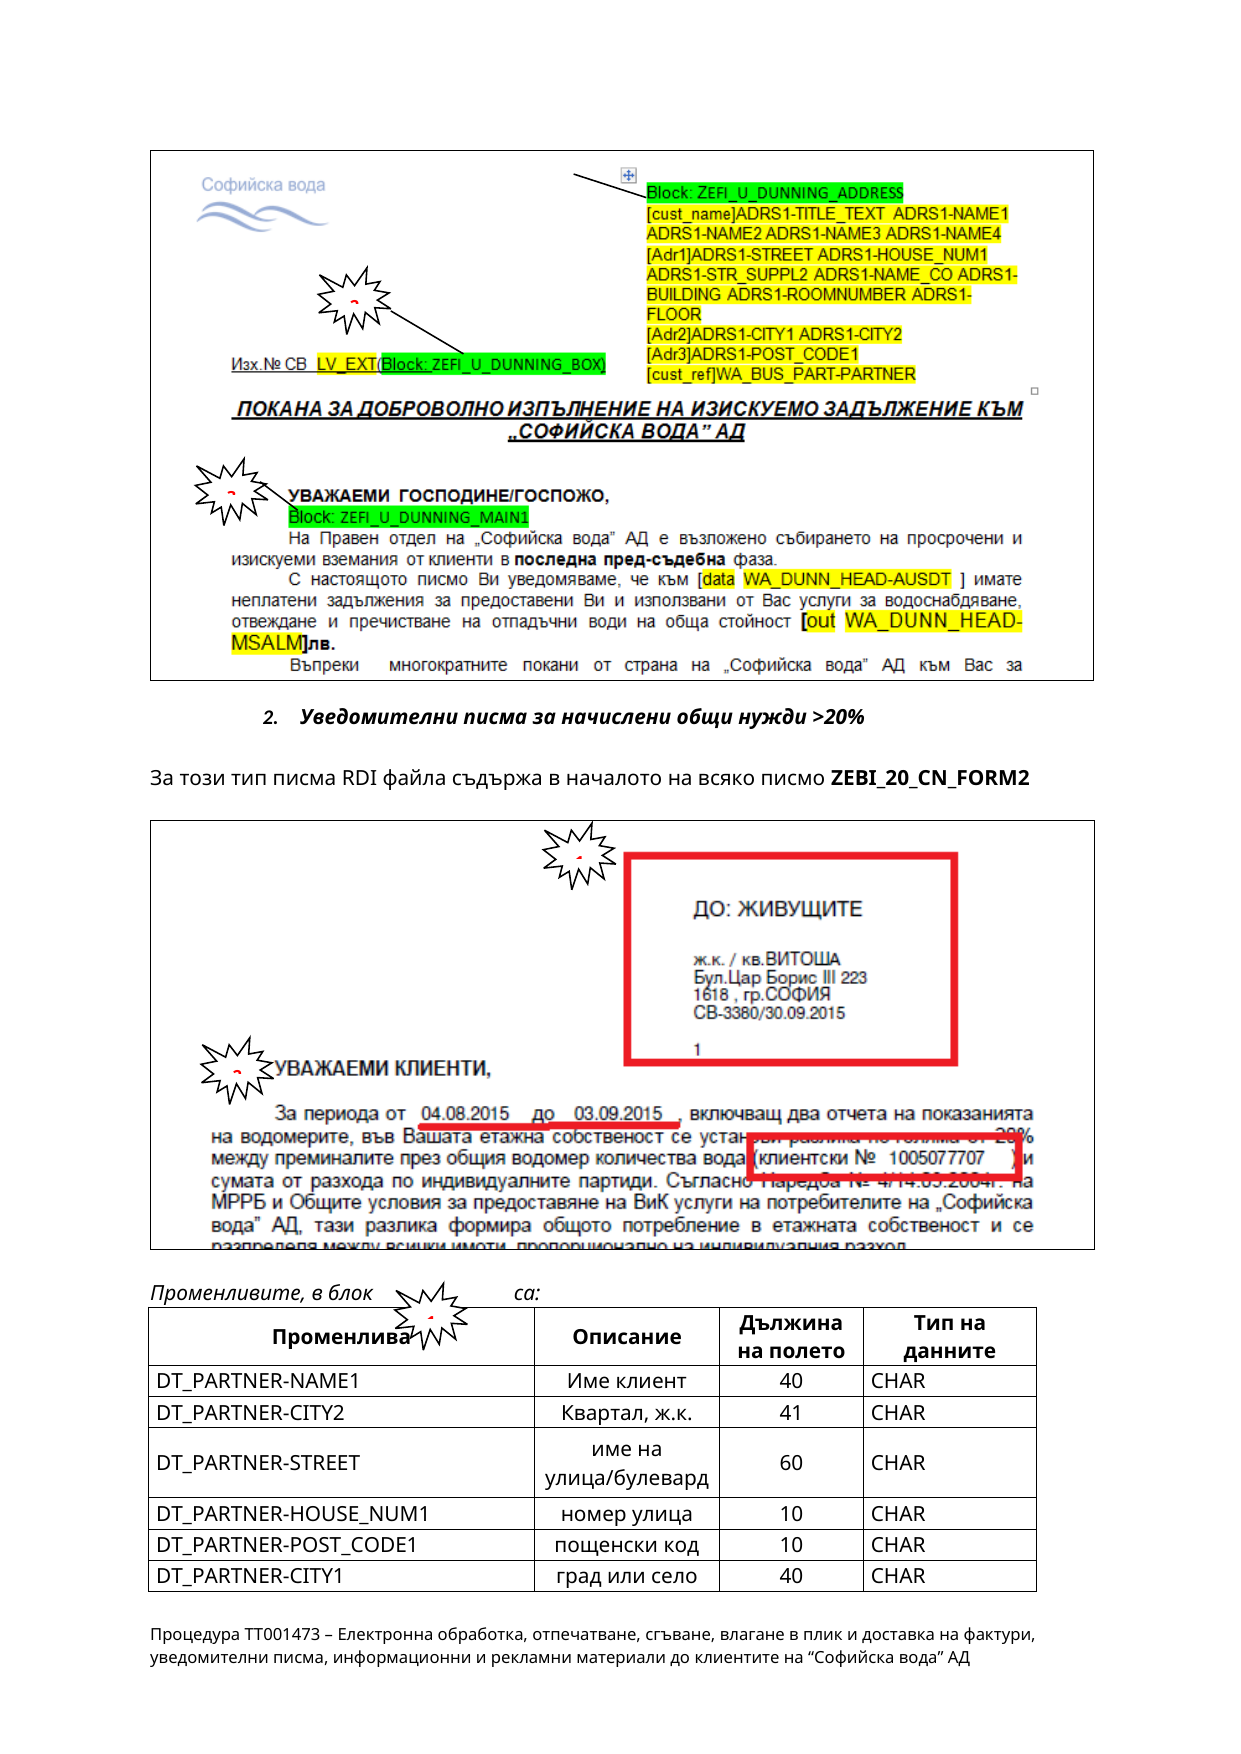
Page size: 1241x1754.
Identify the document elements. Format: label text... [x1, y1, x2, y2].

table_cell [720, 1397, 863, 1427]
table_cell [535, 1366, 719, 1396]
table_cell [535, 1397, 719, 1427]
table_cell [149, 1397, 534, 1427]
subtitle Уведомителни писма за начислени общи нужди >20% [262, 702, 1090, 731]
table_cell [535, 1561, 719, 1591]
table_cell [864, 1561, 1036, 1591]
text Променливите, в блок са: [150, 1278, 1090, 1307]
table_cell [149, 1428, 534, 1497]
picture [151, 151, 1093, 680]
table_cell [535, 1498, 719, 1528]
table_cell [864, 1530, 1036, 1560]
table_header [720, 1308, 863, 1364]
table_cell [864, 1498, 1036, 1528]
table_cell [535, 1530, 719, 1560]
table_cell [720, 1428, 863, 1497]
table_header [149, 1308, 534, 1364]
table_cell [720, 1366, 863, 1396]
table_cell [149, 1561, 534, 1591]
text За този тип писма RDI файла съдържа в началото на всяко писмо ZEBI_20_CN_FORM2 [150, 763, 1090, 792]
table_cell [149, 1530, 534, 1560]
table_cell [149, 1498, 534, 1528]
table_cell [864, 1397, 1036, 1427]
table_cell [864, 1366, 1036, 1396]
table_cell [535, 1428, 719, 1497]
picture [151, 821, 1094, 1249]
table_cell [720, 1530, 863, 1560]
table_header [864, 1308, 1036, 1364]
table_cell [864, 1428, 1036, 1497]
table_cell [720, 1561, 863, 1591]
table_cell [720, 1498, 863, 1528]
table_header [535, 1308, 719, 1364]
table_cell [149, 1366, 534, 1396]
